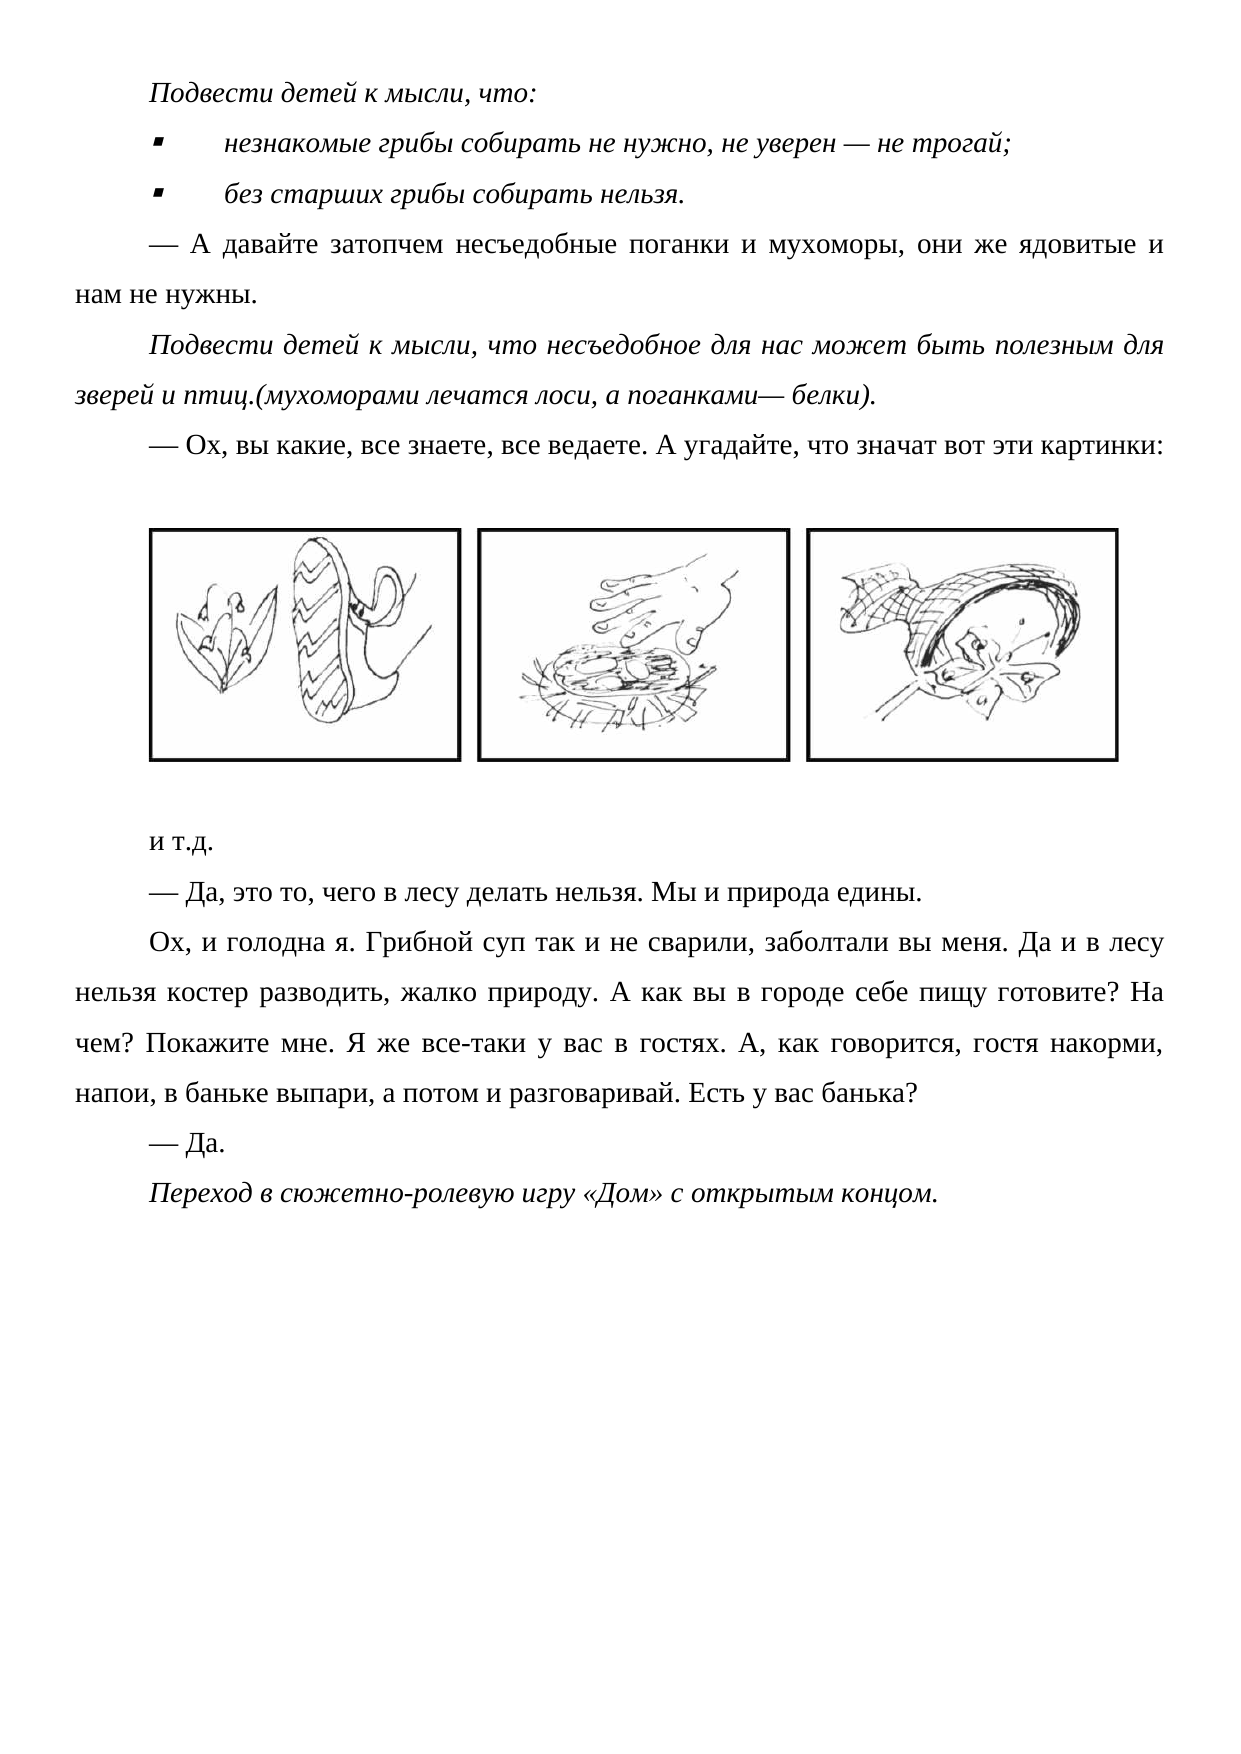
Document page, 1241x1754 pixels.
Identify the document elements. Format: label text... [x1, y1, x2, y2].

text и т.д. [75, 823, 1165, 857]
text — Ох, вы какие, все знаете, все ведаете. А угадайте, что значат вот эти картинки: [75, 427, 1165, 461]
text — А давайте затопчем несъедобные поганки и мухоморы, они же ядовитые и нам не нужны. [75, 226, 1165, 310]
list незнакомые грибы собирать не нужно, не уверен — не трогай; [75, 125, 1165, 159]
text Переход в сюжетно-ролевую игру «Дом» с открытым концом. [75, 1176, 1165, 1209]
list без старших грибы собирать нельзя. [75, 176, 1165, 209]
text Ох, и голодна я. Грибной суп так и не сварили, заболтали вы меня. Да и в лесу нельзя костер разводить, жалко природу. А как вы в городе себе пищу готовите? На чем? Покажите мне. Я же все-таки у вас в гостях. А, как говорится, гостя накорми, напои, в баньке выпари, а потом и разговаривай. Есть у вас банька? [75, 924, 1165, 1108]
text Подвести детей к мысли, что несъедобное для нас может быть полезным для зверей и птиц.(мухоморами лечатся лоси, а поганками— белки). [75, 327, 1165, 411]
text Подвести детей к мысли, что: [75, 75, 1165, 108]
picture [148, 528, 1119, 762]
text — Да. [75, 1125, 1165, 1159]
text — Да, это то, чего в лесу делать нельзя. Мы и природа едины. [75, 874, 1165, 907]
